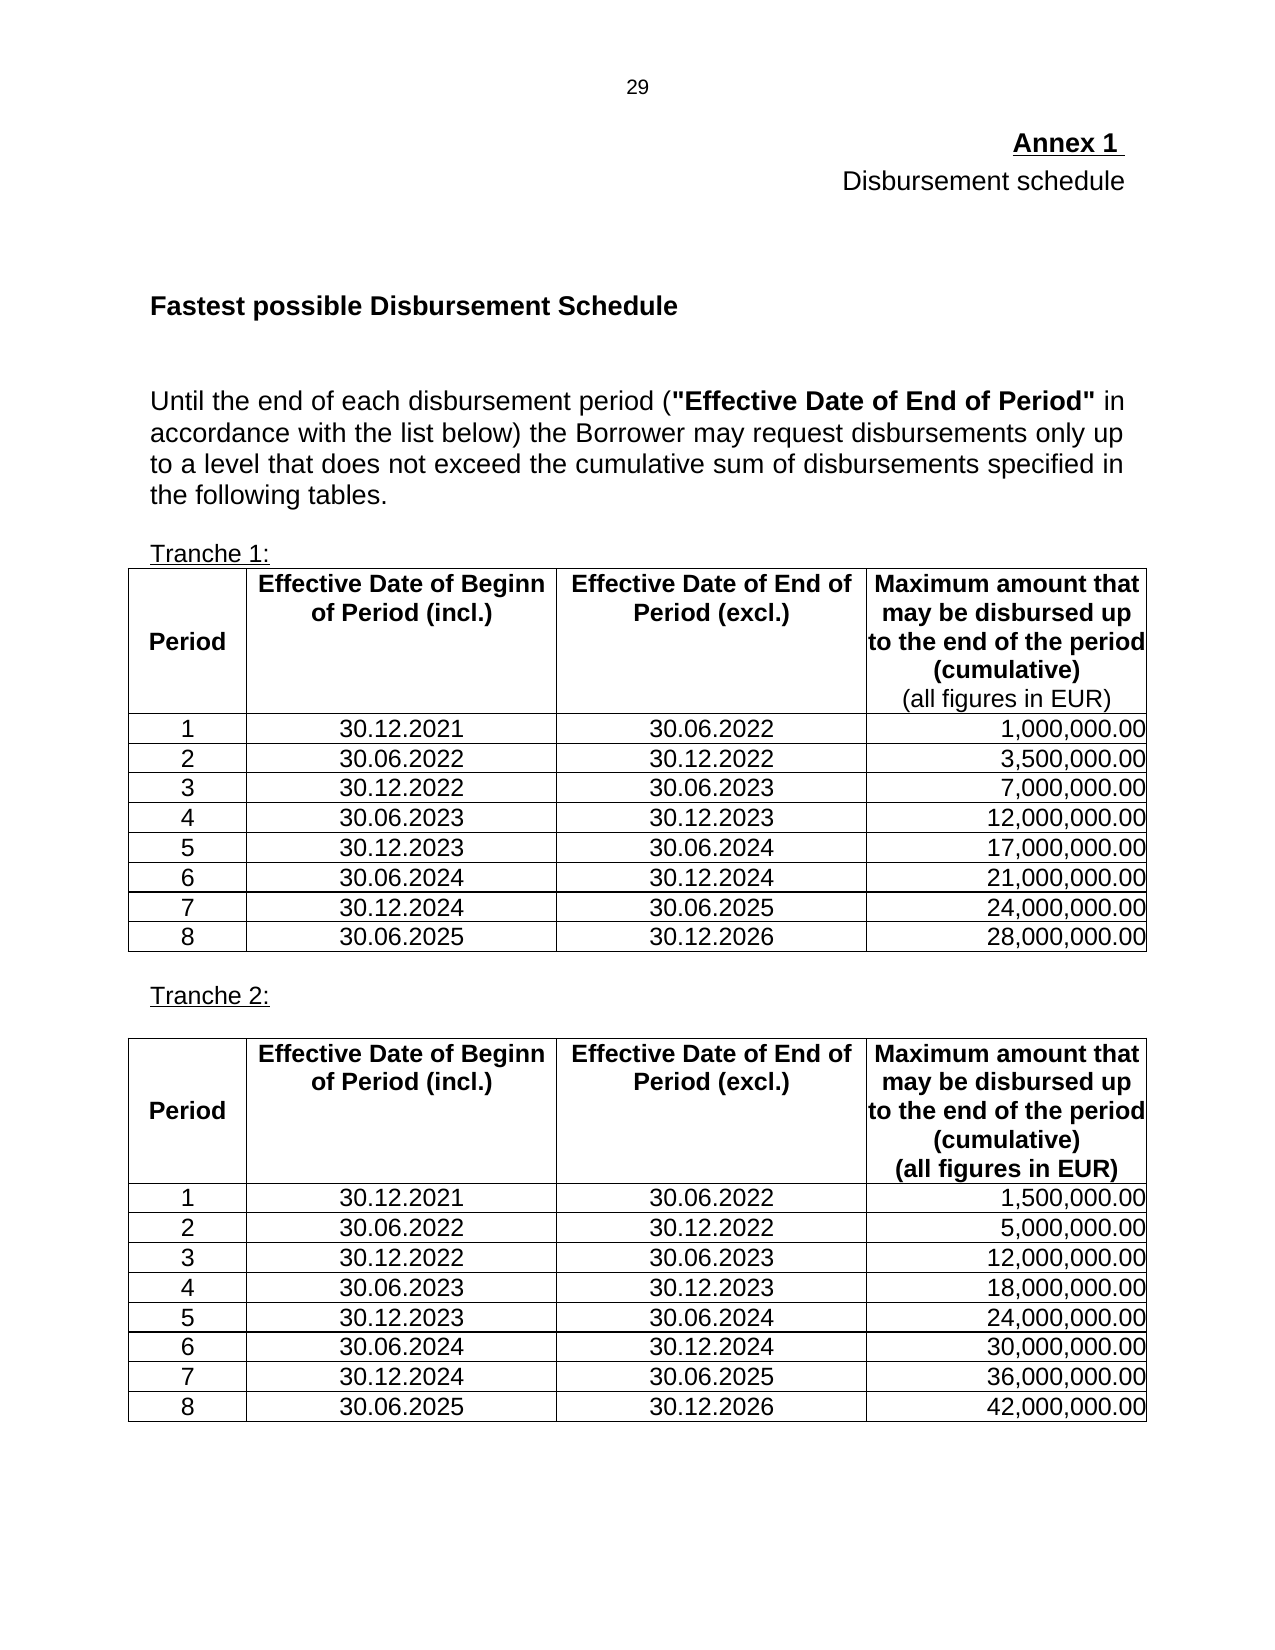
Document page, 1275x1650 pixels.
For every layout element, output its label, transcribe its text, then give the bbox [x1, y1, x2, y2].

table_cell 1 [129, 1184, 246, 1212]
table_cell 28,000,000.00 [867, 922, 1146, 951]
table_cell 30.06.2022 [247, 1213, 556, 1242]
table_cell 42,000,000.00 [867, 1392, 1146, 1421]
table_cell 30.12.2024 [247, 893, 556, 921]
table_cell 5,000,000.00 [867, 1213, 1146, 1242]
table_cell 5 [129, 833, 246, 862]
table_cell 30.12.2024 [557, 1333, 866, 1361]
table_cell 30.12.2021 [247, 714, 556, 742]
table_cell 17,000,000.00 [867, 833, 1146, 862]
table_cell 30.06.2024 [557, 1303, 866, 1331]
table_cell 3 [129, 1243, 246, 1272]
table_cell 30.06.2024 [557, 833, 866, 862]
table_cell 1,000,000.00 [867, 714, 1146, 742]
table_cell 21,000,000.00 [867, 863, 1146, 891]
table_cell 30.06.2025 [557, 893, 866, 921]
table_header Period [129, 1039, 246, 1182]
table_cell 30.06.2025 [557, 1362, 866, 1391]
table_cell 30.12.2024 [247, 1362, 556, 1391]
table_header Period [129, 569, 246, 713]
table_cell 30.12.2022 [247, 1243, 556, 1272]
table_cell 30.12.2026 [557, 922, 866, 951]
table_cell 30.06.2023 [557, 1243, 866, 1272]
text Until the end of each disbursement period ("Effective Date of End of Period" in accordance with the list below) the Borrower may request disbursements only up to a level that does not exceed the cumulative sum of disbursements specified in the following tables. [150, 385, 1125, 510]
table_header Maximum amount that may be disbursed up to the end of the period (cumulative) (all figures in EUR) [867, 569, 1146, 713]
table_cell 2 [129, 744, 246, 772]
text Annex 1 Disbursement schedule [401, 123, 1125, 198]
table_cell 30.06.2023 [247, 803, 556, 832]
table_cell 7 [129, 893, 246, 921]
table_cell 30.12.2022 [247, 773, 556, 802]
table_header Effective Date of End of Period (excl.) [557, 569, 866, 713]
table_cell 4 [129, 1273, 246, 1302]
table_cell 30.12.2024 [557, 863, 866, 891]
table_cell 1,500,000.00 [867, 1184, 1146, 1212]
table_cell 24,000,000.00 [867, 1303, 1146, 1331]
table_cell 30.06.2025 [247, 922, 556, 951]
text Fastest possible Disbursement Schedule [150, 285, 1125, 323]
table_cell 30.06.2024 [247, 1333, 556, 1361]
table_cell 12,000,000.00 [867, 1243, 1146, 1272]
table_cell 30.12.2023 [557, 1273, 866, 1302]
table_cell 3,500,000.00 [867, 744, 1146, 772]
table_cell 7,000,000.00 [867, 773, 1146, 802]
table_cell 36,000,000.00 [867, 1362, 1146, 1391]
table_cell 30.12.2023 [247, 833, 556, 862]
table_cell 18,000,000.00 [867, 1273, 1146, 1302]
table_cell 30.06.2025 [247, 1392, 556, 1421]
table_header Effective Date of Beginn of Period (incl.) [247, 569, 556, 713]
table_header Effective Date of End of Period (excl.) [557, 1039, 866, 1182]
table_cell 12,000,000.00 [867, 803, 1146, 832]
table_cell 5 [129, 1303, 246, 1331]
table_cell 30.06.2023 [247, 1273, 556, 1302]
table_cell 30.06.2022 [247, 744, 556, 772]
table_cell 30.06.2023 [557, 773, 866, 802]
table_cell 4 [129, 803, 246, 832]
table_cell 24,000,000.00 [867, 893, 1146, 921]
table_cell 6 [129, 863, 246, 891]
table_cell 30.12.2026 [557, 1392, 866, 1421]
table_cell 30.06.2022 [557, 714, 866, 742]
table_cell 30.06.2022 [557, 1184, 866, 1212]
table_cell 30.12.2023 [247, 1303, 556, 1331]
table_cell 8 [129, 922, 246, 951]
table_cell 1 [129, 714, 246, 742]
table_cell 3 [129, 773, 246, 802]
table_cell 30.12.2023 [557, 803, 866, 832]
table_header Effective Date of Beginn of Period (incl.) [247, 1039, 556, 1182]
text Tranche 2: [150, 981, 1125, 1009]
text Tranche 1: [150, 539, 1125, 568]
table_cell 30.12.2021 [247, 1184, 556, 1212]
table_header Maximum amount that may be disbursed up to the end of the period (cumulative) (all figures in EUR) [867, 1039, 1146, 1182]
table_cell 6 [129, 1333, 246, 1361]
table_cell 30.12.2022 [557, 744, 866, 772]
table_cell 8 [129, 1392, 246, 1421]
table_cell 30.12.2022 [557, 1213, 866, 1242]
table_cell 30.06.2024 [247, 863, 556, 891]
table_cell 30,000,000.00 [867, 1333, 1146, 1361]
table_cell 7 [129, 1362, 246, 1391]
table_cell 2 [129, 1213, 246, 1242]
